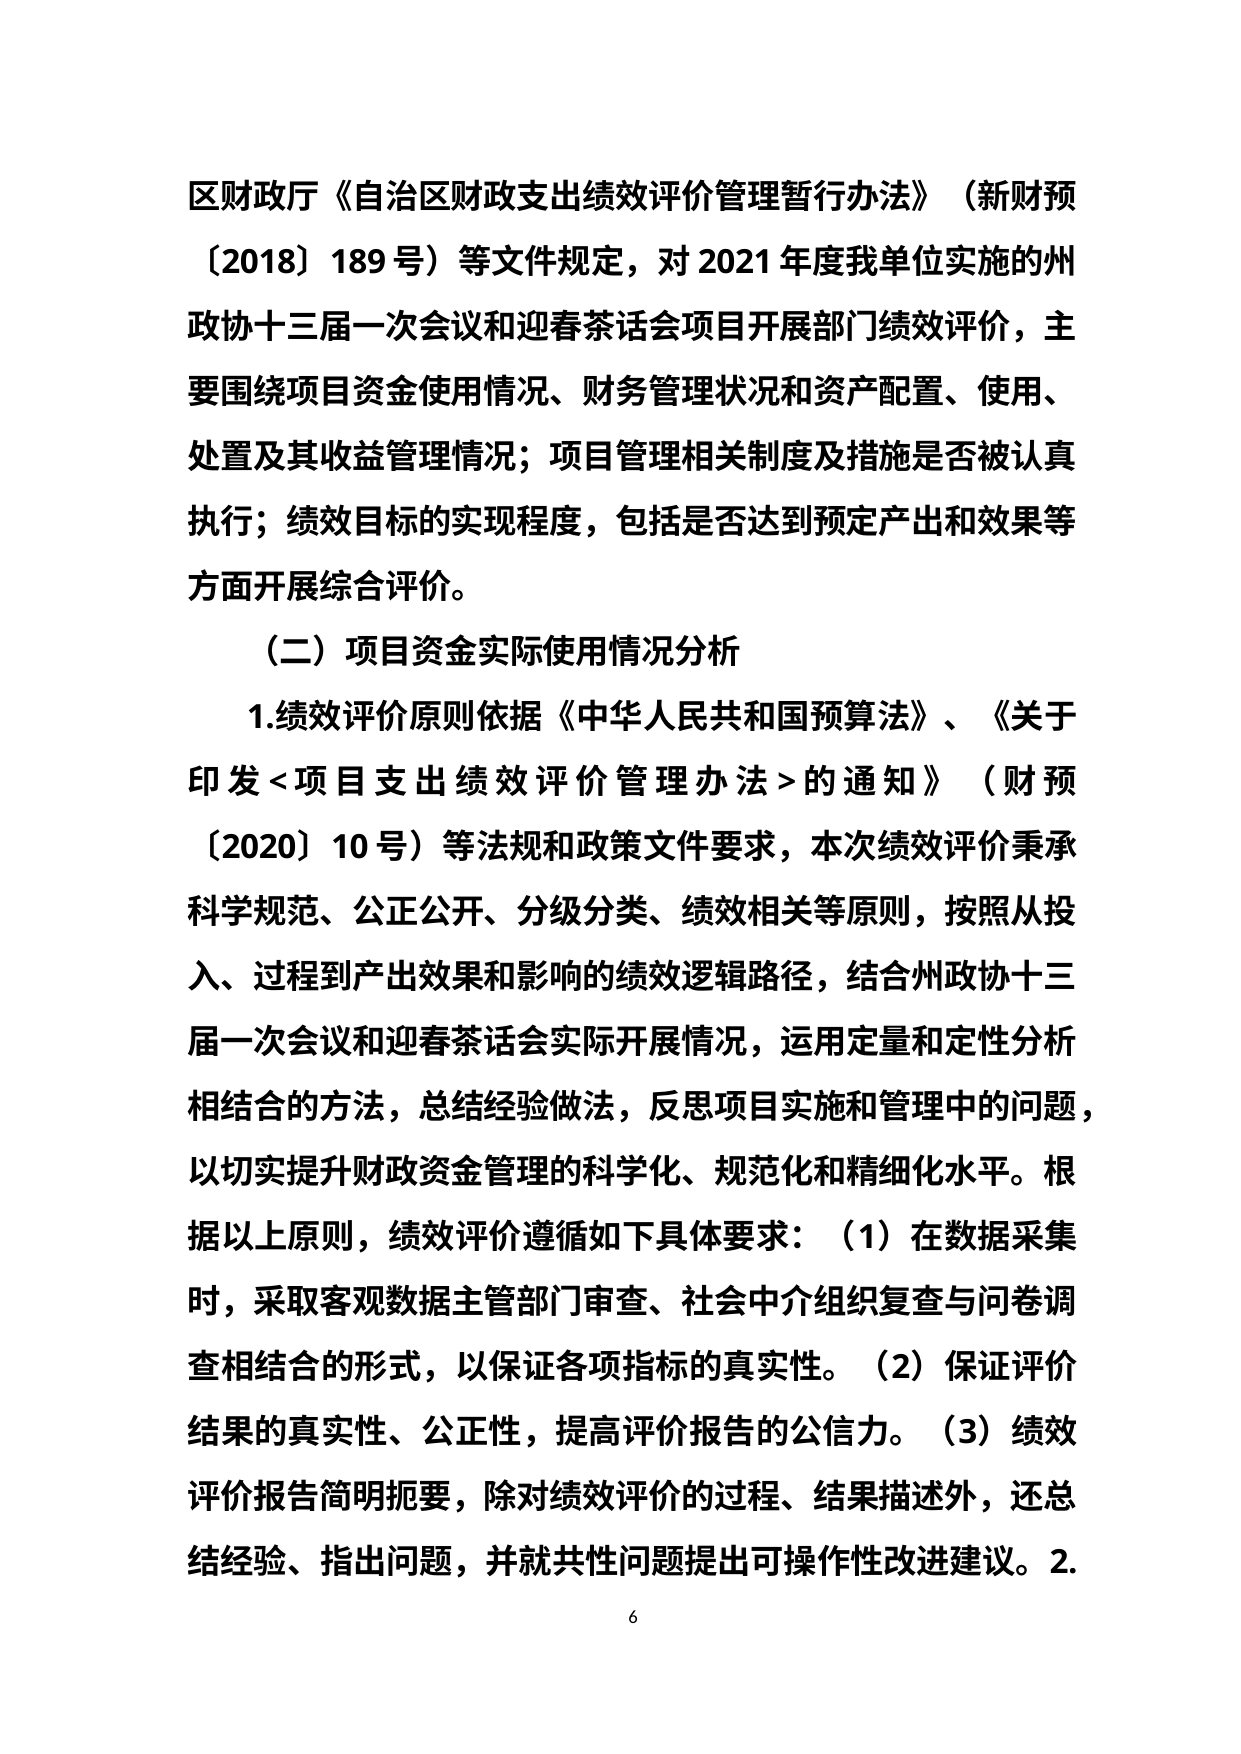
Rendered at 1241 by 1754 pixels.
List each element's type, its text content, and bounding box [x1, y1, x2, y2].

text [187, 682, 1078, 1592]
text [187, 162, 1078, 617]
text （二）项目资金实际使用情况分析 [187, 617, 1078, 682]
